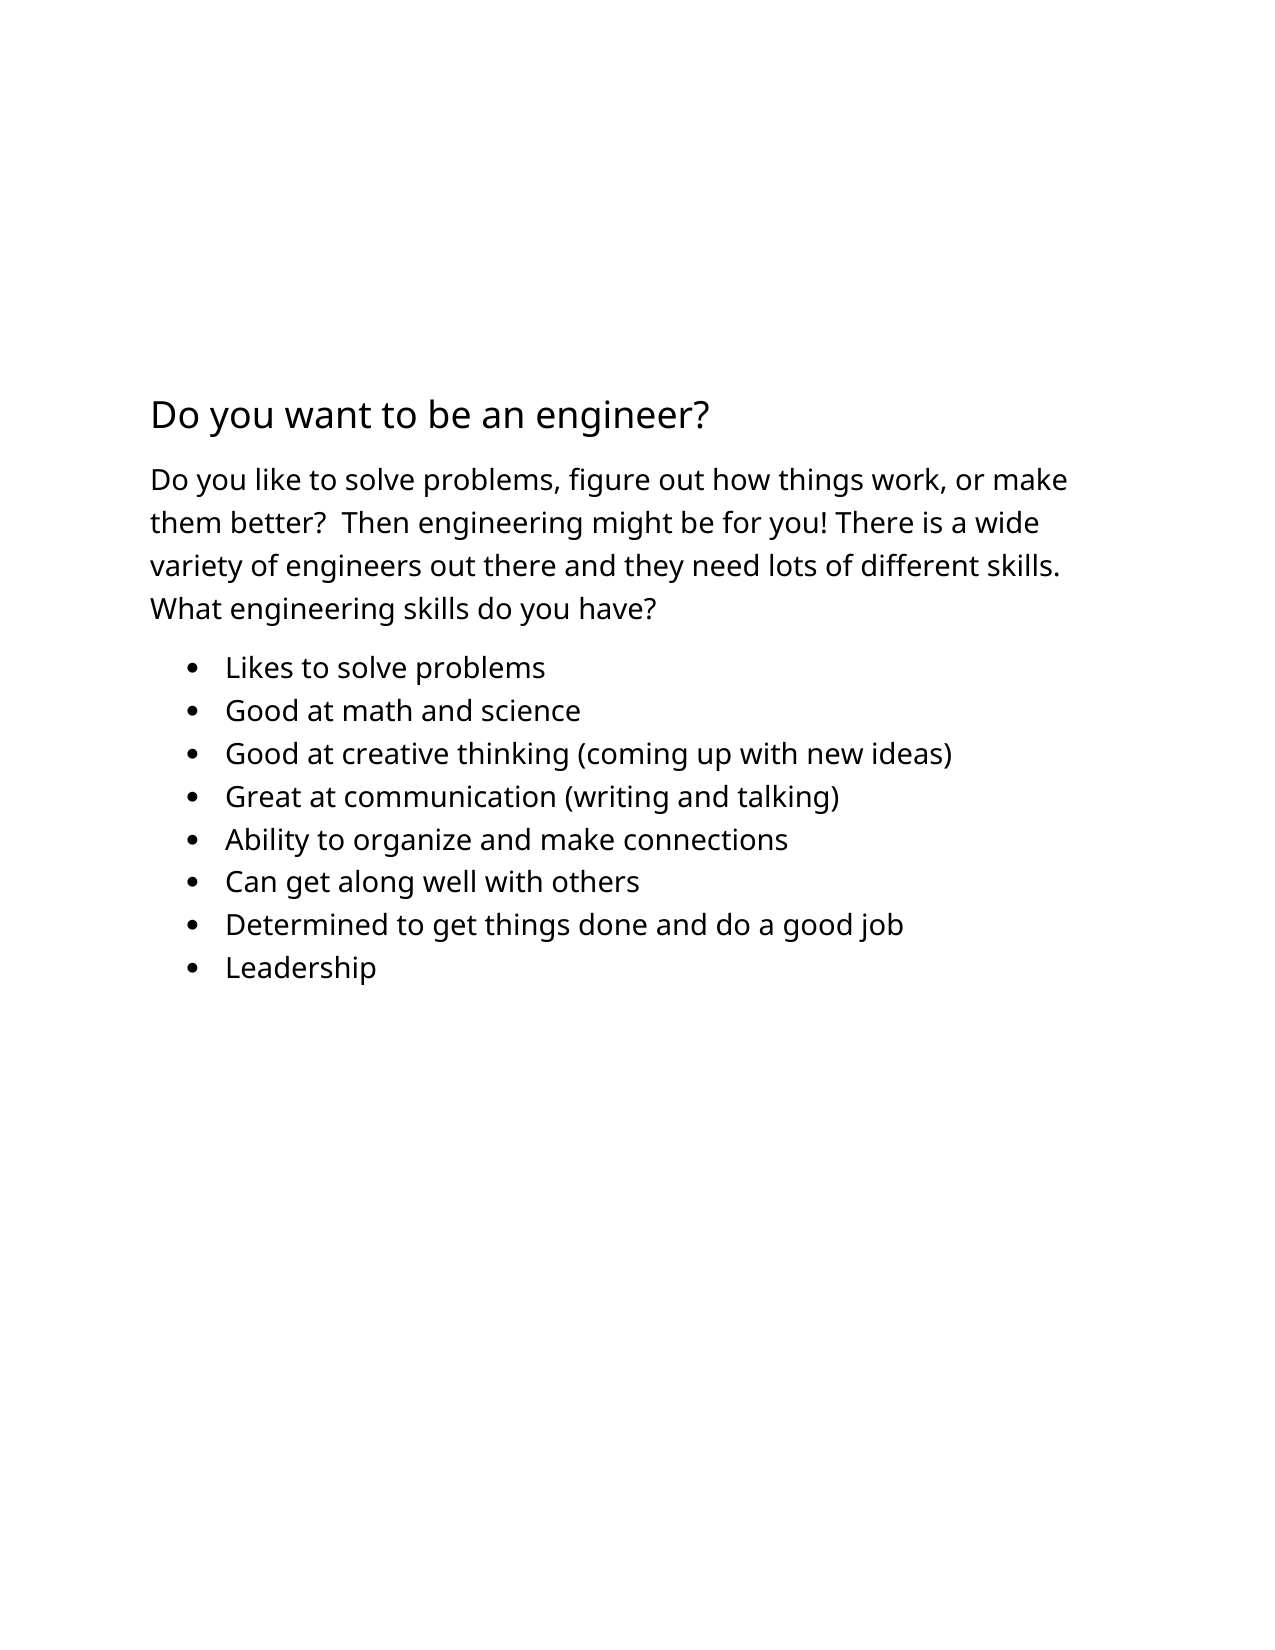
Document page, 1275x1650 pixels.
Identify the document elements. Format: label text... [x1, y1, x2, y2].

list Can get along well with others [187, 862, 1125, 901]
list Determined to get things done and do a good job [187, 904, 1125, 944]
text Do you like to solve problems, figure out how things work, or make them better? Then engineering might be for you! There is a wide variety of engineers out there and they need lots of different skills. What engineering skills do you have? [150, 460, 1125, 628]
list Likes to solve problems [187, 648, 1125, 687]
list Leadership [187, 947, 1125, 987]
list Good at creative thinking (coming up with new ideas) [187, 733, 1125, 773]
list Ability to organize and make connections [187, 819, 1125, 858]
text Do you want to be an engineer? [150, 388, 1125, 439]
list Great at communication (writing and talking) [187, 776, 1125, 816]
list Good at math and science [187, 690, 1125, 730]
